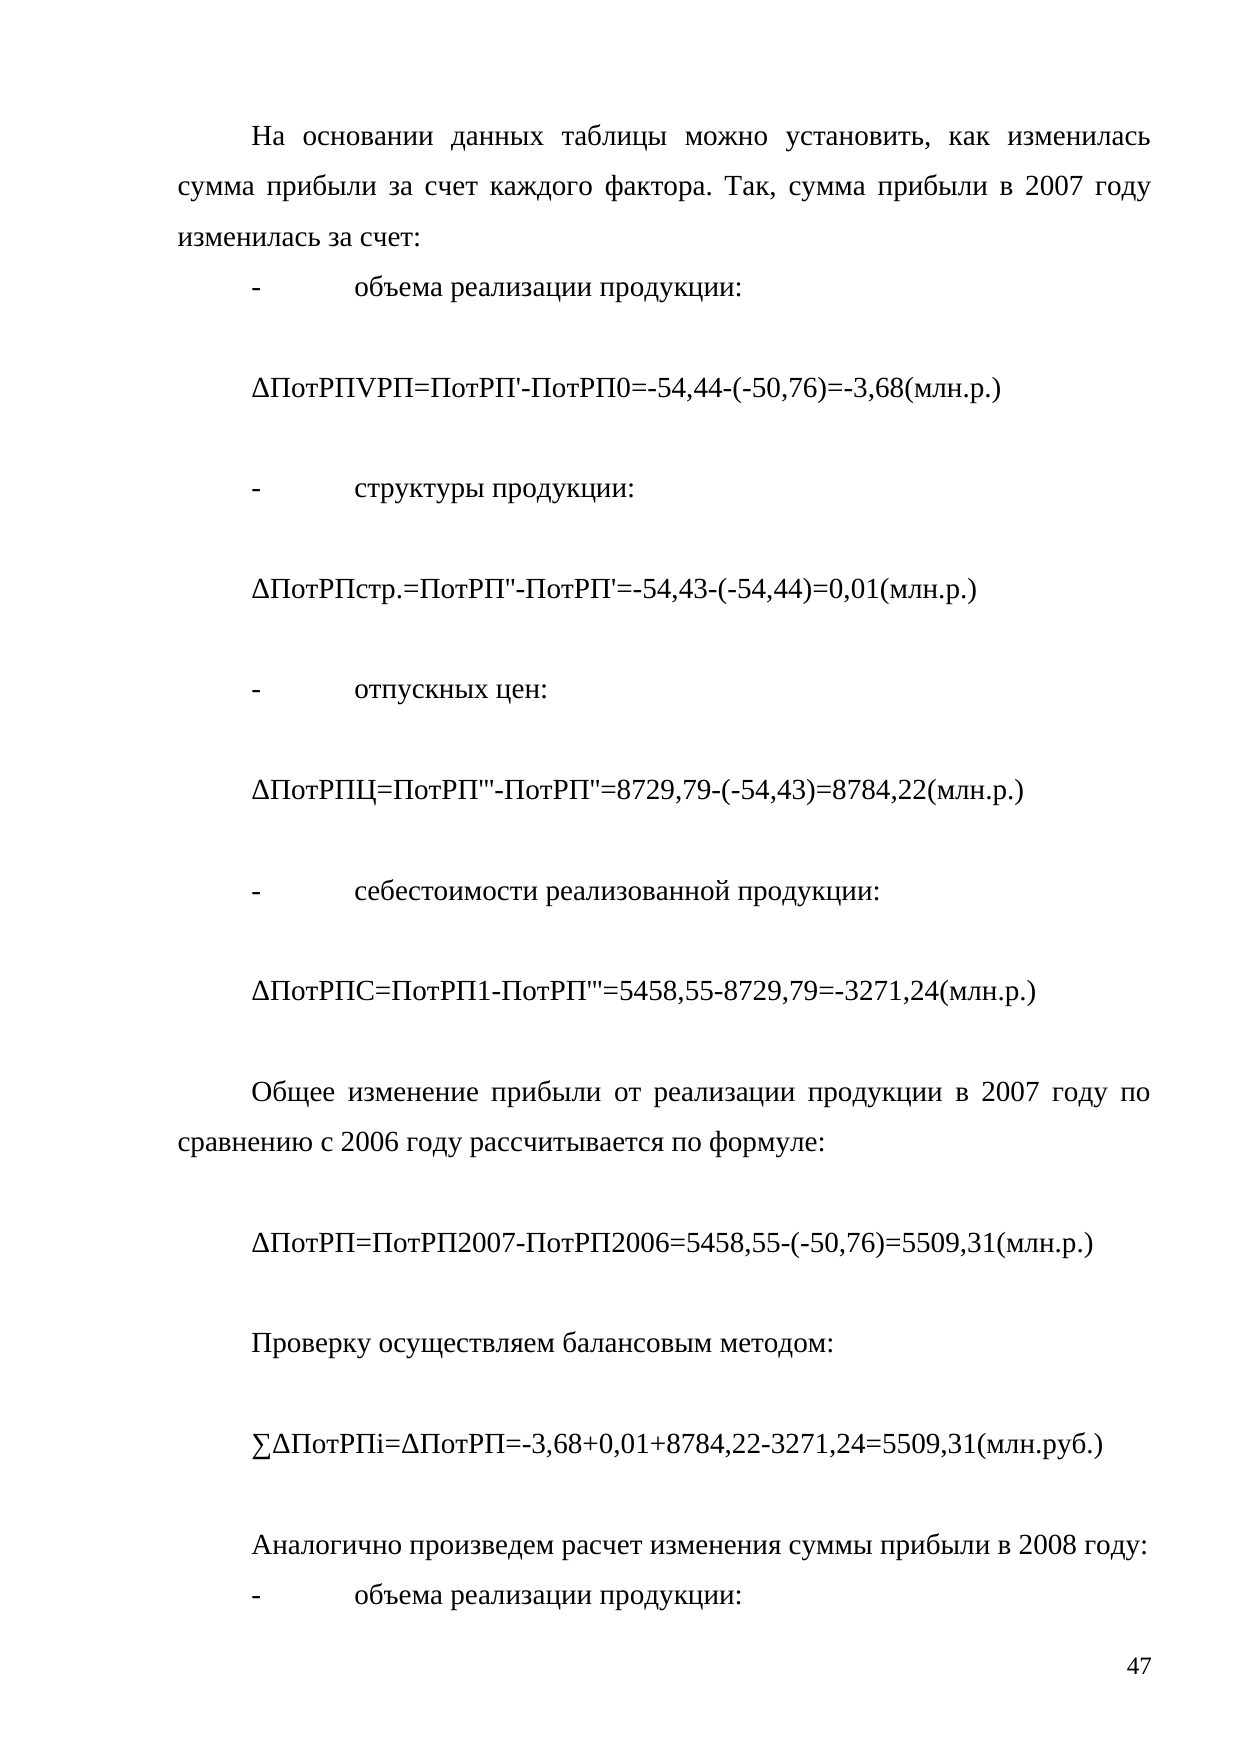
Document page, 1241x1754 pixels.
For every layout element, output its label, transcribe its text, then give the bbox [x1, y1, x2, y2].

text ΔПотРПС=ПотРП1-ПотРП'''=5458,55-8729,79=-3271,24(млн.р.) [177, 973, 1152, 1007]
text ΔПотРПстр.=ПотРП''-ПотРП'=-54,43-(-54,44)=0,01(млн.р.) [177, 571, 1152, 604]
text На основании данных таблицы можно установить, как изменилась сумма прибыли за счет каждого фактора. Так, сумма прибыли в 2007 году изменилась за счет: [177, 118, 1152, 252]
text Проверку осуществляем балансовым методом: [177, 1326, 1152, 1359]
text ΔПотРПVРП=ПотРП'-ПотРП0=-54,44-(-50,76)=-3,68(млн.р.) [177, 370, 1152, 403]
list объема реализации продукции: [177, 1577, 1152, 1611]
text ΔПотРП=ПотРП2007-ПотРП2006=5458,55-(-50,76)=5509,31(млн.р.) [177, 1225, 1152, 1258]
list себестоимости реализованной продукции: [177, 873, 1152, 906]
list отпускных цен: [177, 672, 1152, 705]
list объема реализации продукции: [177, 269, 1152, 303]
list структуры продукции: [177, 470, 1152, 504]
text Общее изменение прибыли от реализации продукции в 2007 году по сравнению с 2006 году рассчитывается по формуле: [177, 1074, 1152, 1158]
text ∑ΔПотРПi=ΔПотРП=-3,68+0,01+8784,22-3271,24=5509,31(млн.руб.) [177, 1426, 1152, 1460]
text ΔПотРПЦ=ПотРП'''-ПотРП''=8729,79-(-54,43)=8784,22(млн.р.) [177, 772, 1152, 806]
text Аналогично произведем расчет изменения суммы прибыли в 2008 году: [177, 1527, 1152, 1560]
